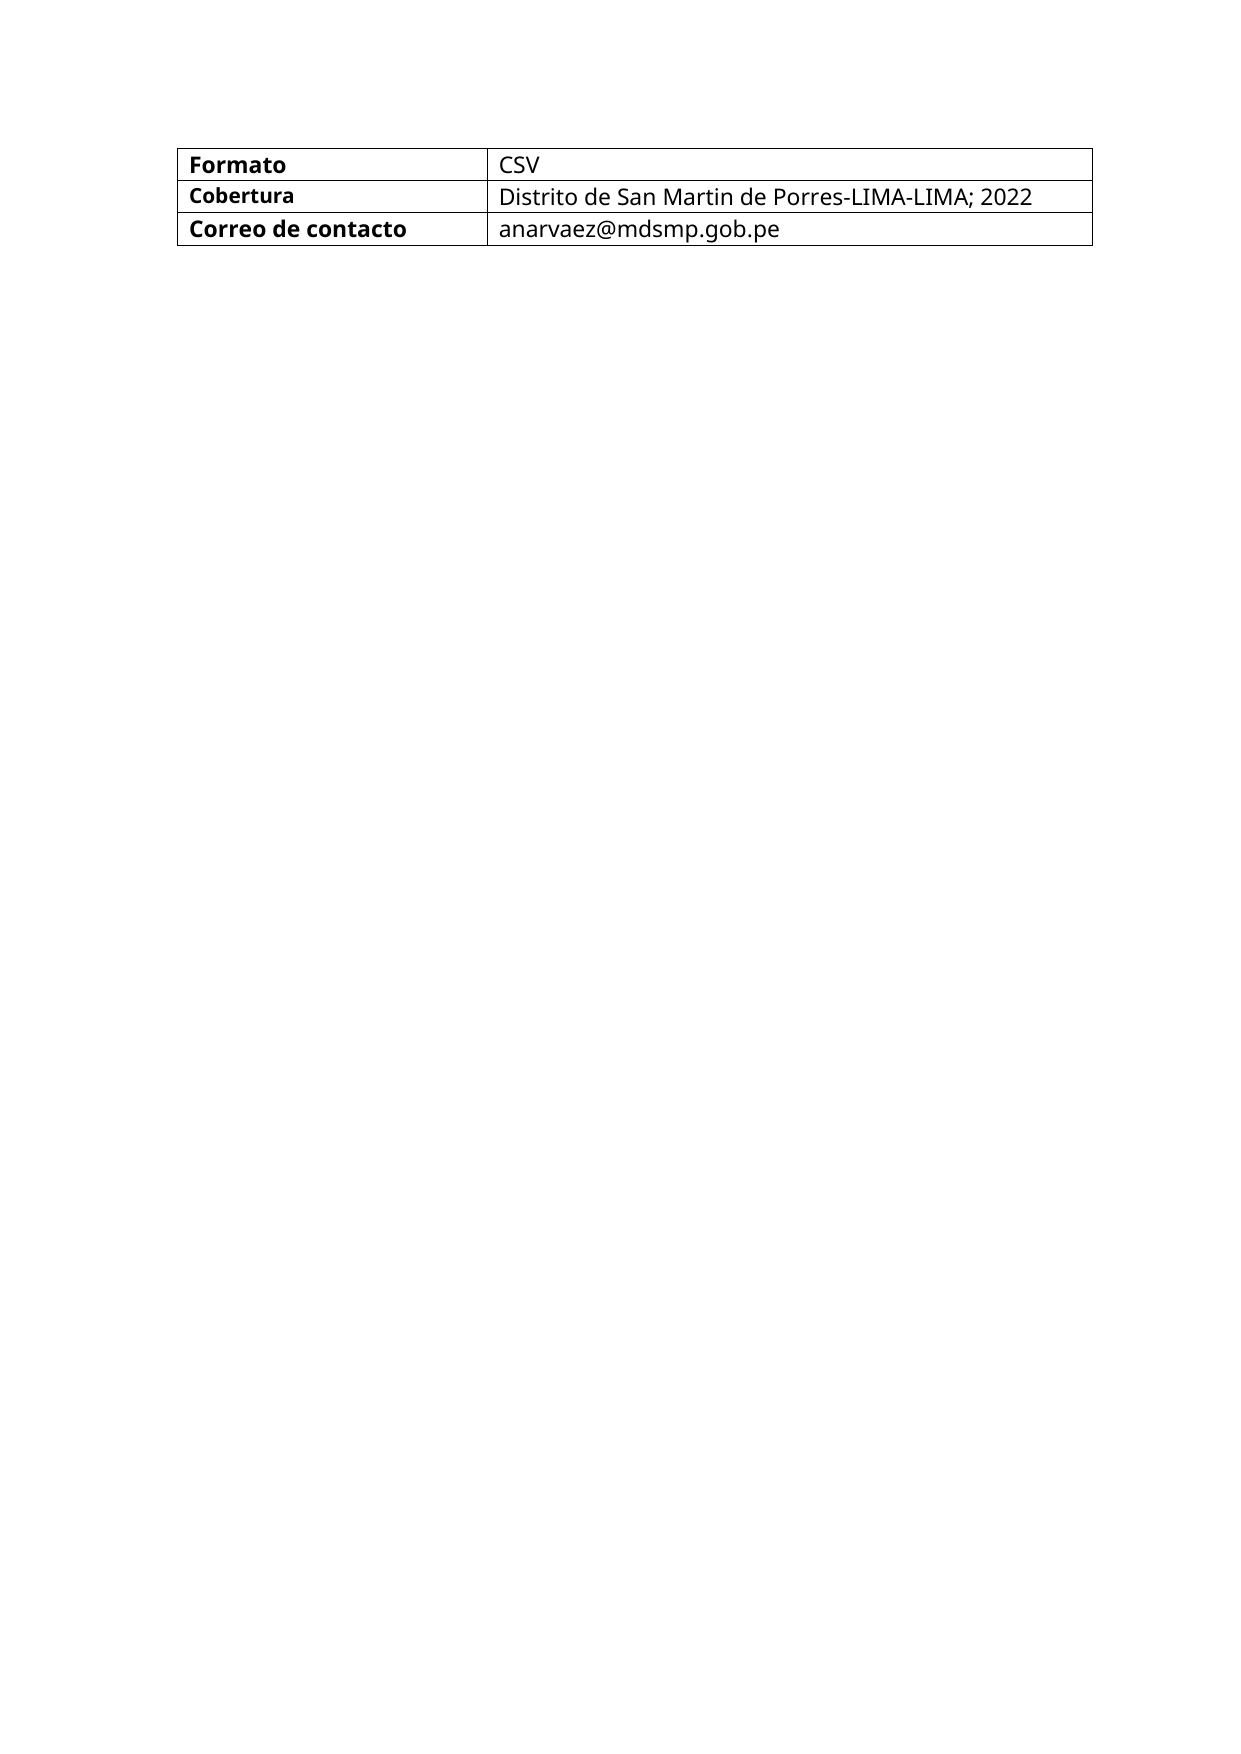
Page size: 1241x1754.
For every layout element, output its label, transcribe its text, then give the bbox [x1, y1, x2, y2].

table_cell Distrito de San Martin de Porres-LIMA-LIMA; 2022 [488, 181, 1092, 212]
table_cell Formato [178, 149, 487, 180]
table_cell Cobertura [178, 181, 487, 212]
table_cell anarvaez@mdsmp.gob.pe [488, 213, 1092, 244]
table_cell Correo de contacto [178, 213, 487, 244]
table_cell CSV [488, 149, 1092, 180]
